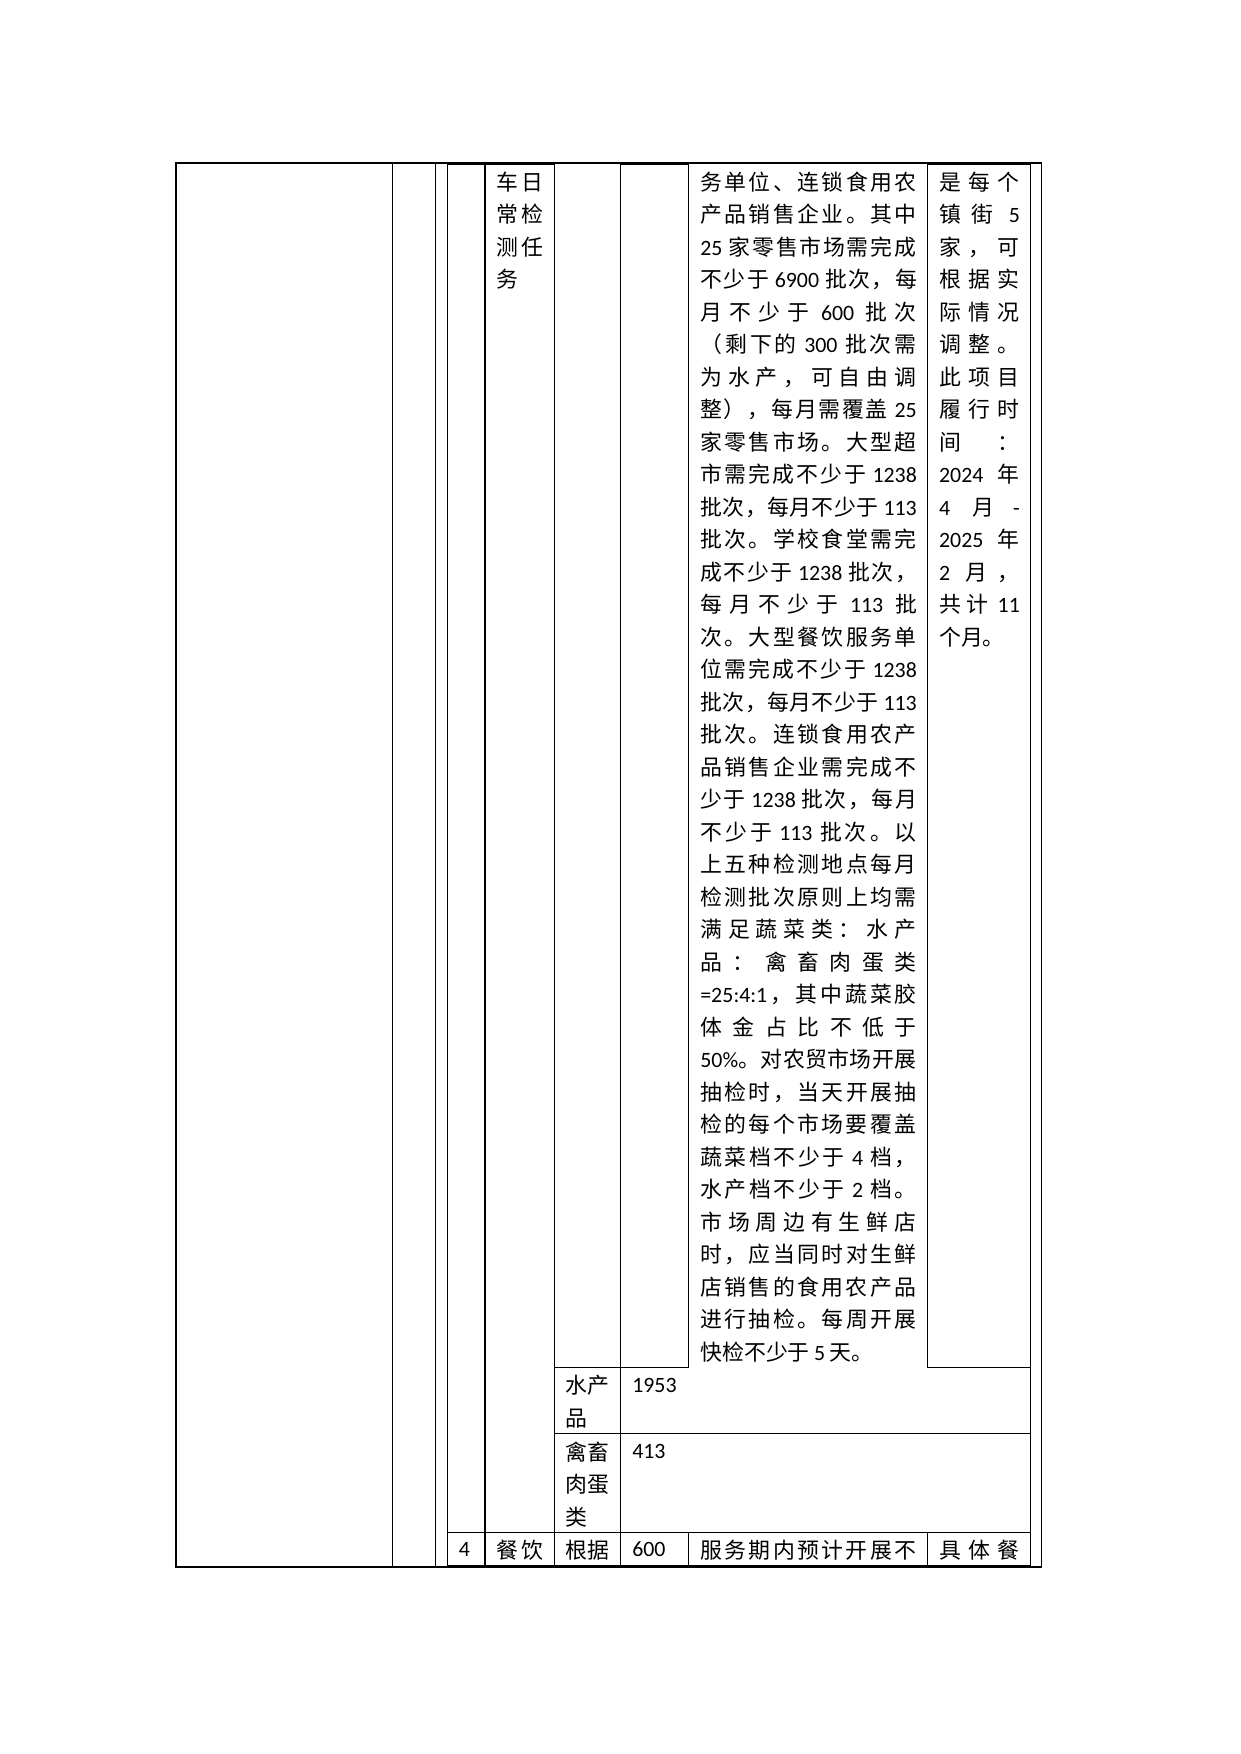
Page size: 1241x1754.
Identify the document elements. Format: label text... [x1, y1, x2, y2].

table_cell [1031, 164, 1041, 1566]
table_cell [436, 164, 447, 1566]
table_cell [177, 164, 392, 1566]
table_cell 2 [393, 164, 435, 1566]
